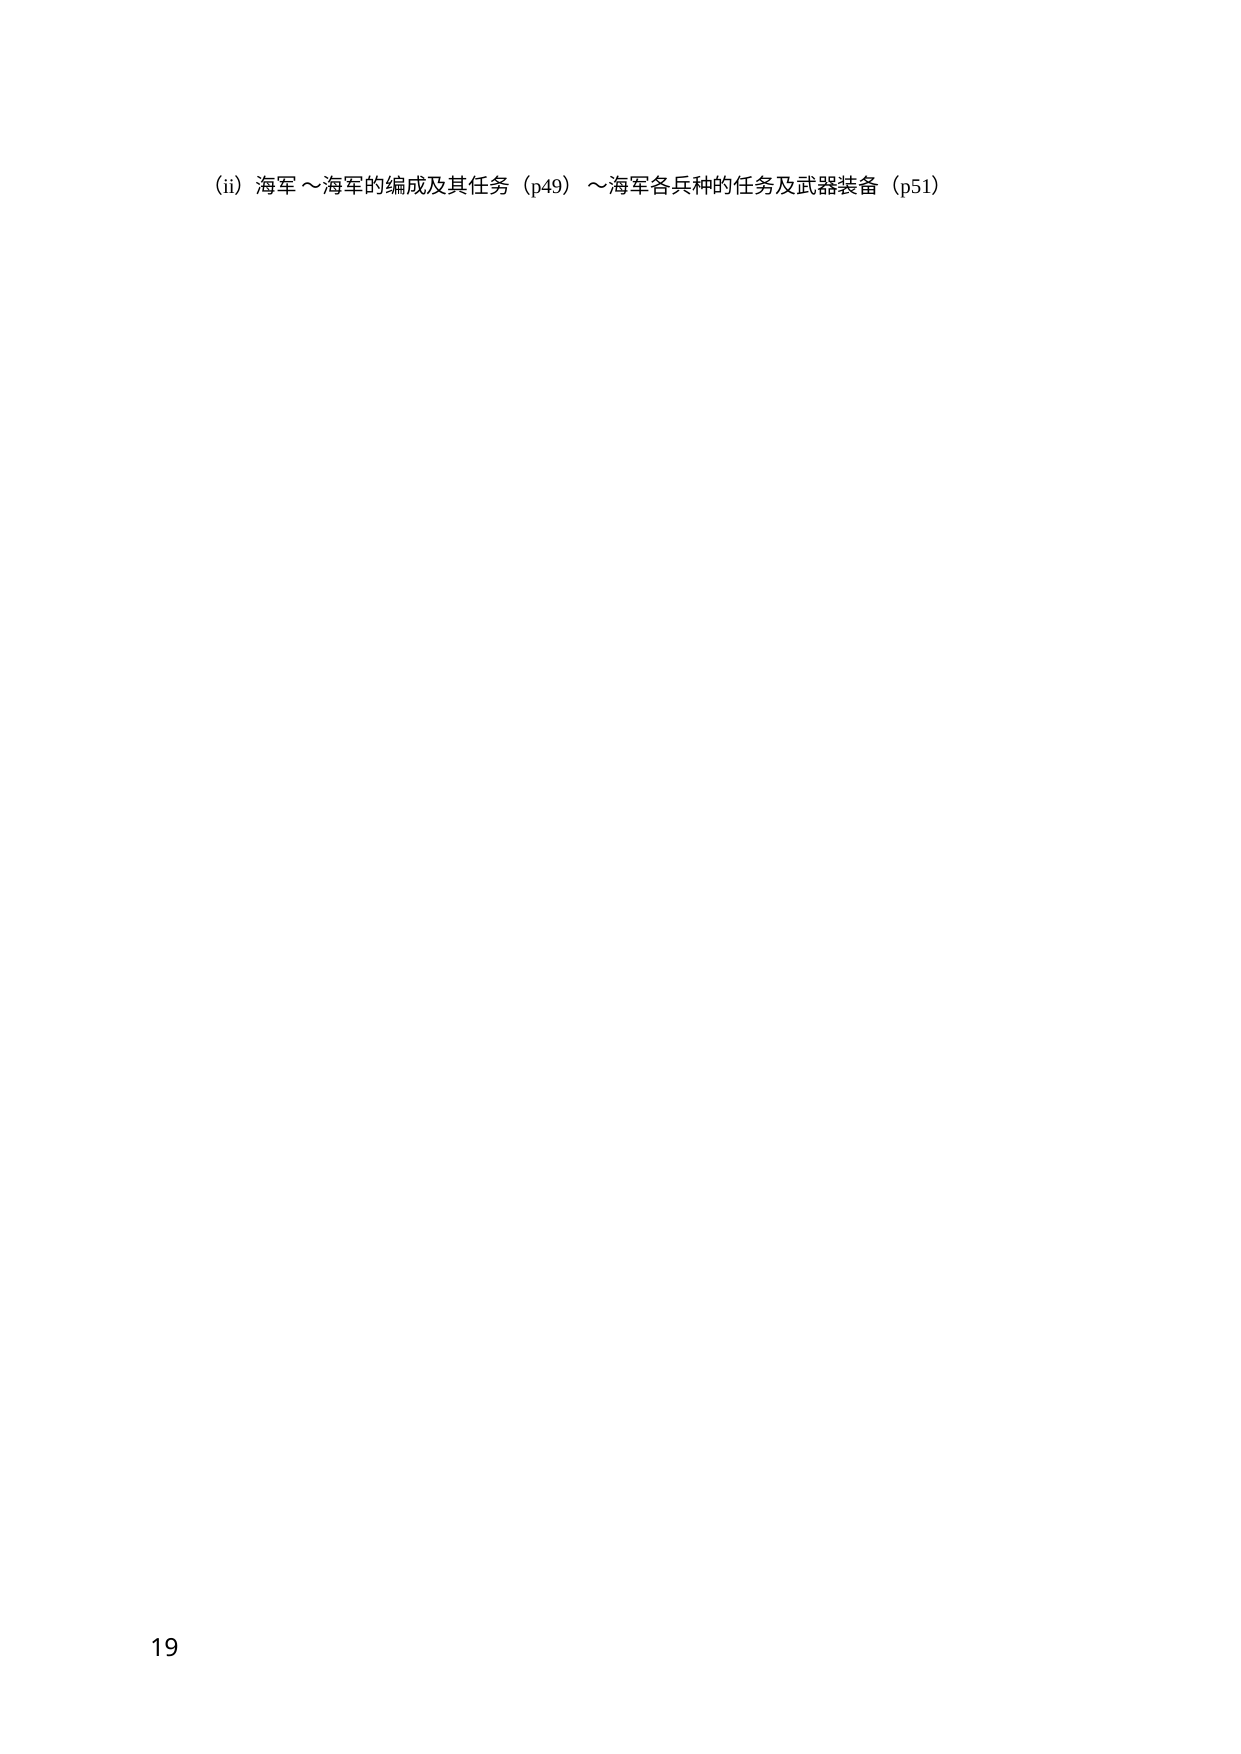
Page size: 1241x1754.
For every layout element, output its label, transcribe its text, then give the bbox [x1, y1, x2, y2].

text （ii）海军 ～海军的编成及其任务（p49） ～海军各兵种的任务及武器装备（p51） [150, 169, 1090, 199]
